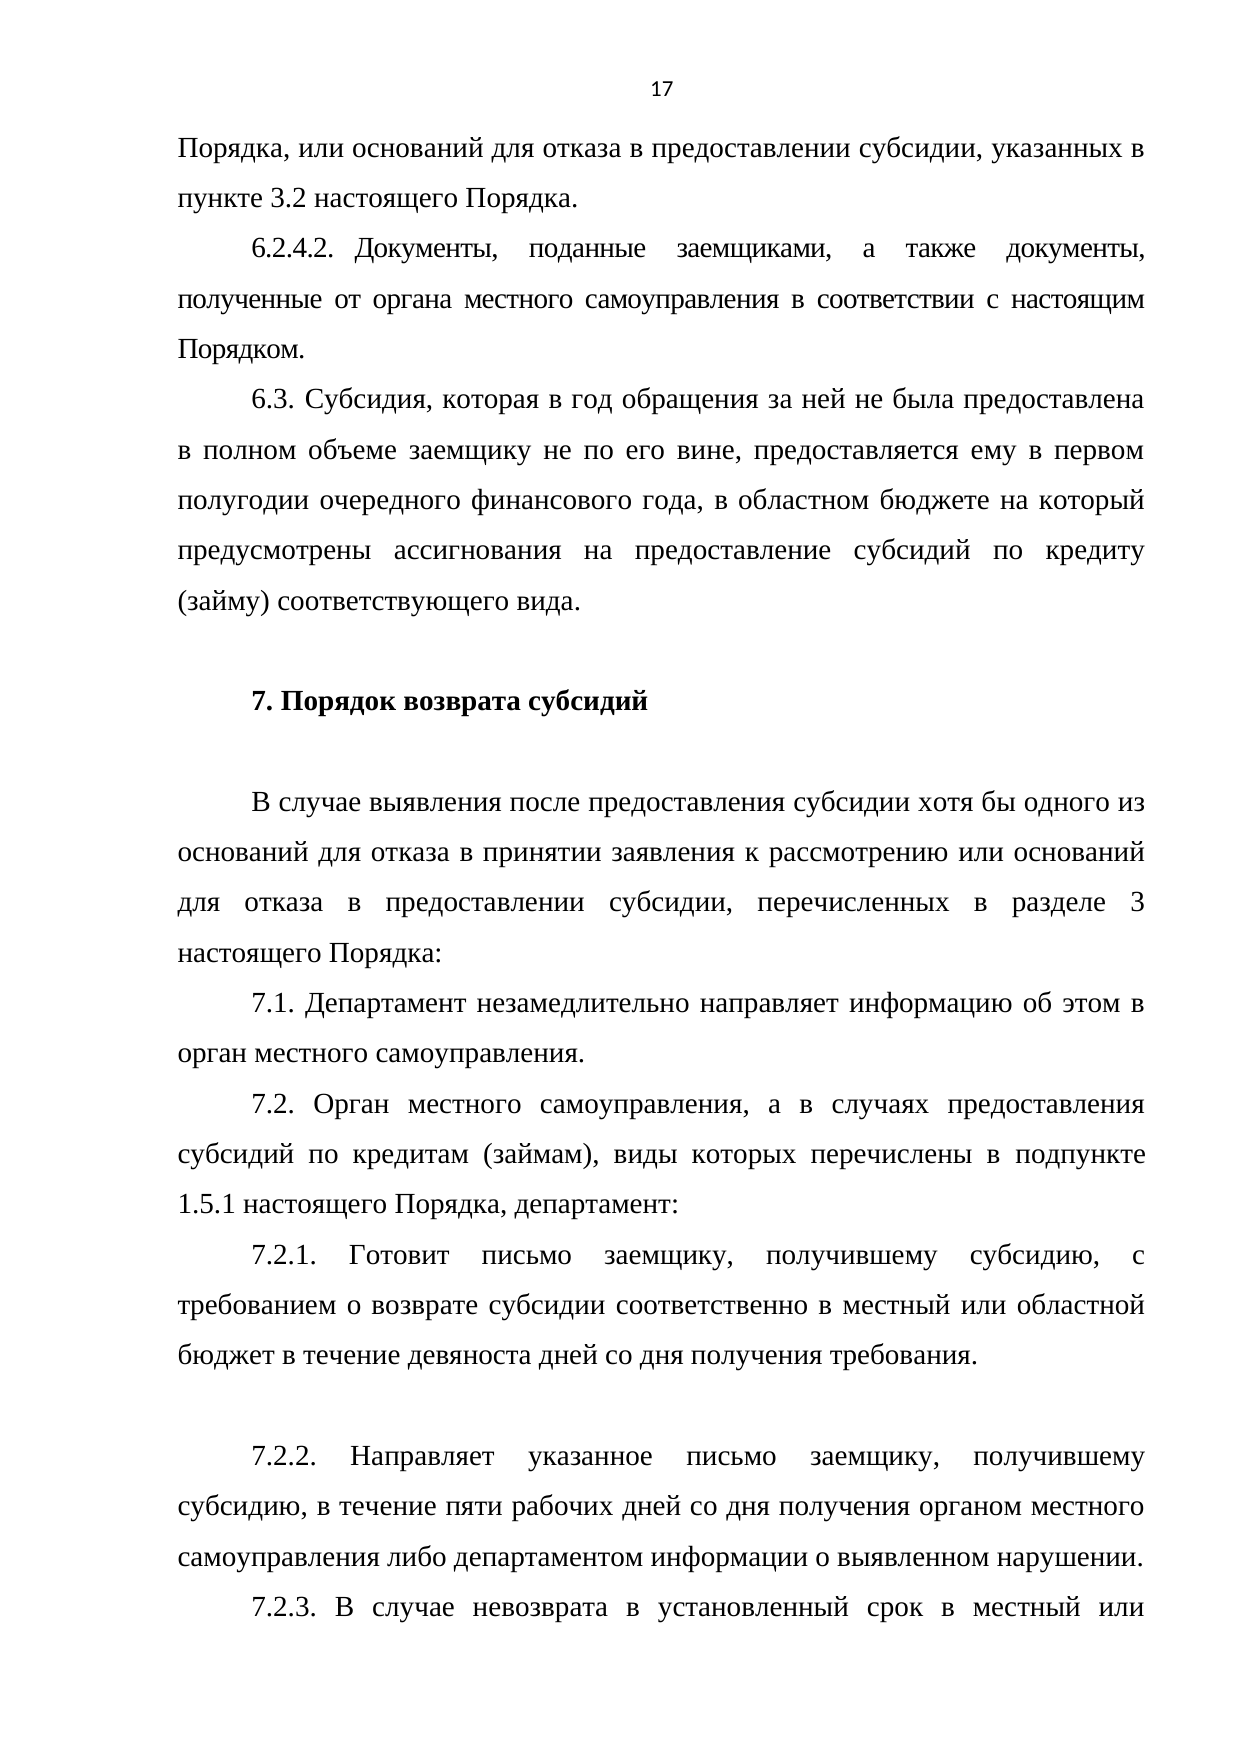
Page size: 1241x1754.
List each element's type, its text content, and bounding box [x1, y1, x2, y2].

text 7.2.1. Готовит письмо заемщику, получившему субсидию, с требованием о возврате субсидии соответственно в местный или областной бюджет в течение девяноста дней со дня получения требования. [177, 1237, 1146, 1371]
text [177, 1589, 1146, 1622]
list Субсидия, которая в год обращения за ней не была предоставлена в полном объеме заемщику не по его вине, предоставляется ему в первом полугодии очередного финансового года, в областном бюджете на который предусмотрены ассигнования на предоставление субсидий по кредиту (займу) соответствующего вида. [177, 381, 1146, 616]
text 7.2. Орган местного самоуправления, а в случаях предоставления субсидий по кредитам (займам), виды которых перечислены в подпункте 1.5.1 настоящего Порядка, департамент: [177, 1086, 1146, 1220]
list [177, 130, 1146, 214]
text 7.1. Департамент незамедлительно направляет информацию об этом в орган местного самоуправления. [177, 985, 1146, 1069]
list Документы, поданные заемщиками, а также документы, полученные от органа местного самоуправления в соответствии с настоящим Порядком. [177, 231, 1146, 365]
text 7.2.2. Направляет указанное письмо заемщику, получившему субсидию, в течение пяти рабочих дней со дня получения органом местного самоуправления либо департаментом информации о выявленном нарушении. [177, 1438, 1146, 1572]
list Порядок возврата субсидий [177, 683, 1146, 717]
text В случае выявления после предоставления субсидии хотя бы одного из оснований для отказа в принятии заявления к рассмотрению или оснований для отказа в предоставлении субсидии, перечисленных в разделе 3 настоящего Порядка: [177, 784, 1146, 968]
